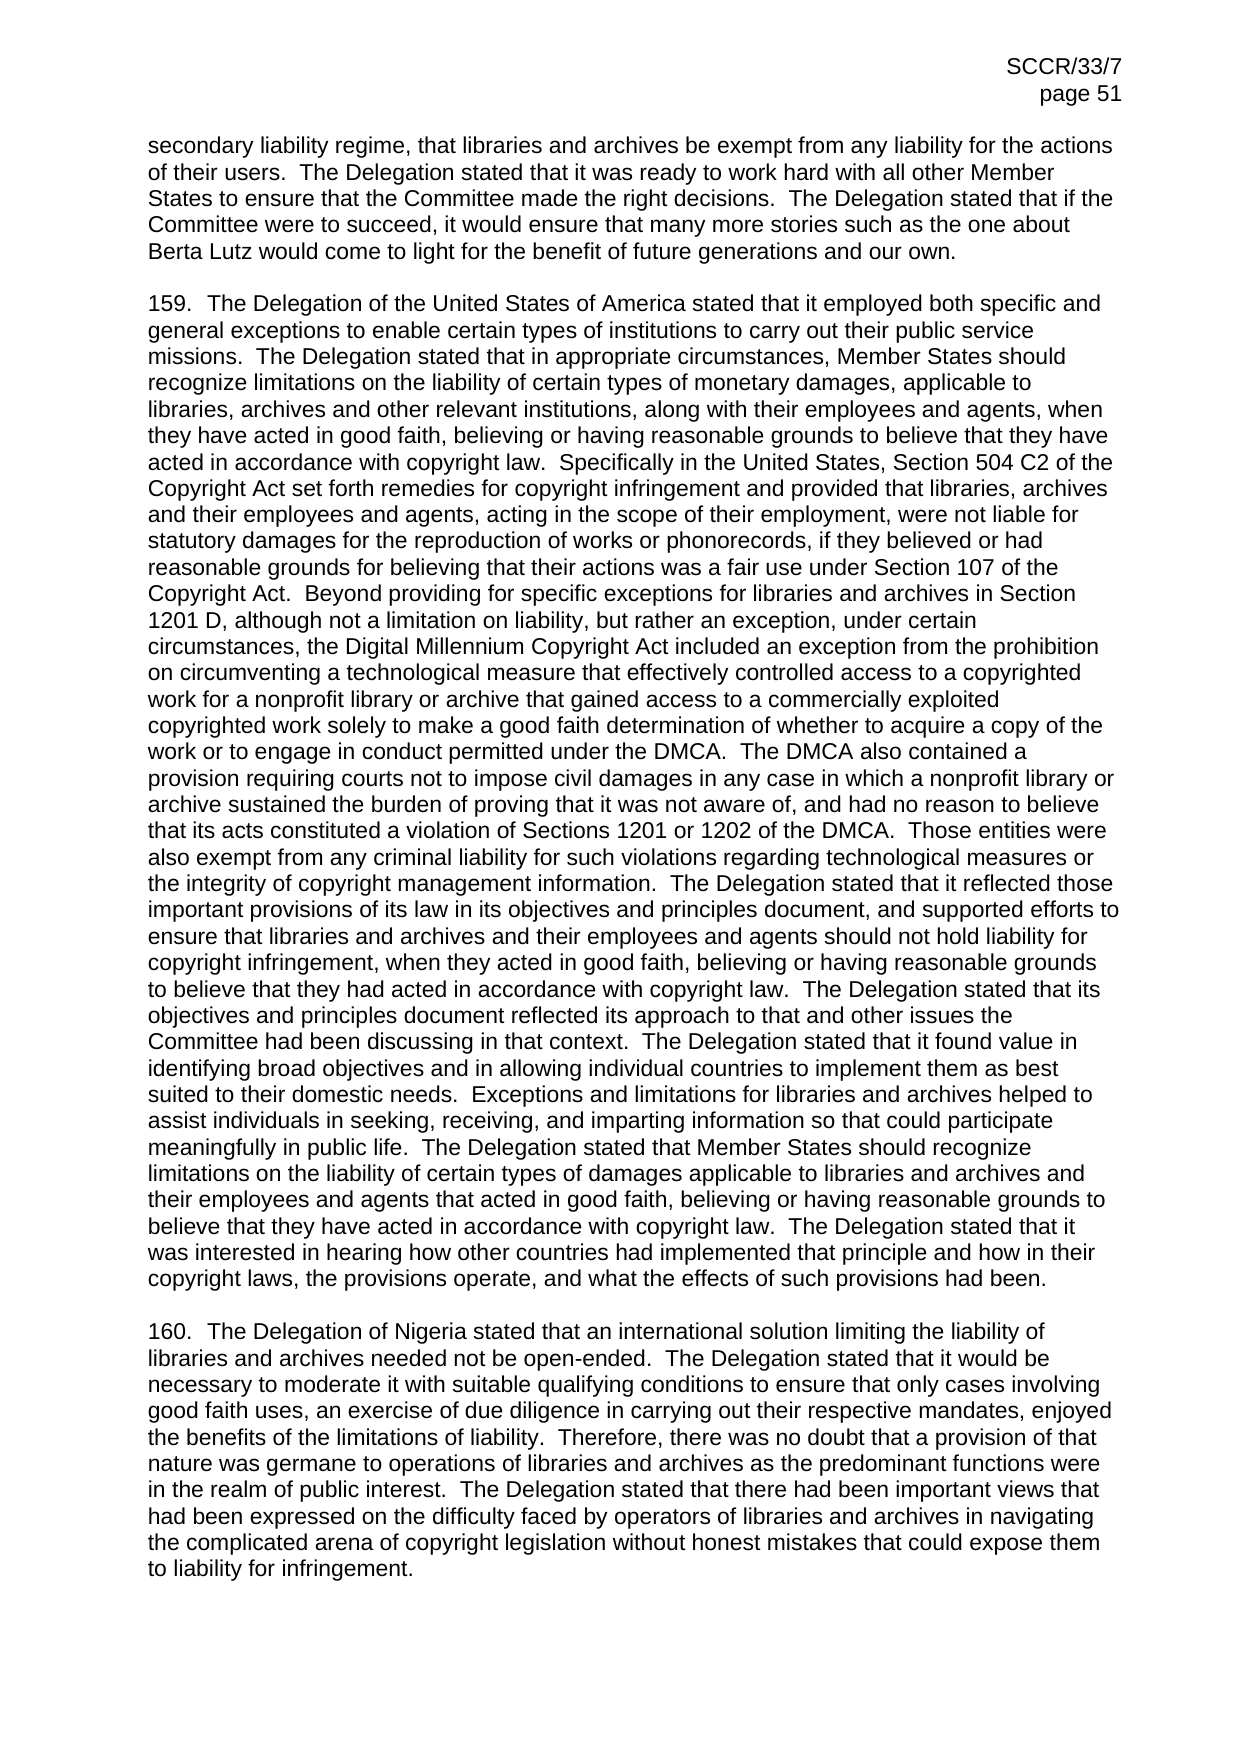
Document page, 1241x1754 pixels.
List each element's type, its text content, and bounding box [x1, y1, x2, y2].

list The Delegation of Nigeria stated that an international solution limiting the liability of libraries and archives needed not be open-ended. The Delegation stated that it would be necessary to moderate it with suitable qualifying conditions to ensure that only cases involving good faith uses, an exercise of due diligence in carrying out their respective mandates, enjoyed the benefits of the limitations of liability. Therefore, there was no doubt that a provision of that nature was germane to operations of libraries and archives as the predominant functions were in the realm of public interest. The Delegation stated that there had been important views that had been expressed on the difficulty faced by operators of libraries and archives in navigating the complicated arena of copyright legislation without honest mistakes that could expose them to liability for infringement. [148, 1318, 1122, 1582]
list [148, 132, 1122, 264]
list The Delegation of the United States of America stated that it employed both specific and general exceptions to enable certain types of institutions to carry out their public service missions. The Delegation stated that in appropriate circumstances, Member States should recognize limitations on the liability of certain types of monetary damages, applicable to libraries, archives and other relevant institutions, along with their employees and agents, when they have acted in good faith, believing or having reasonable grounds to believe that they have acted in accordance with copyright law. Specifically in the United States, Section 504 C2 of the Copyright Act set forth remedies for copyright infringement and provided that libraries, archives and their employees and agents, acting in the scope of their employment, were not liable for statutory damages for the reproduction of works or phonorecords, if they believed or had reasonable grounds for believing that their actions was a fair use under Section 107 of the Copyright Act. Beyond providing for specific exceptions for libraries and archives in Section 1201 D, although not a limitation on liability, but rather an exception, under certain circumstances, the Digital Millennium Copyright Act included an exception from the prohibition on circumventing a technological measure that effectively controlled access to a copyrighted work for a nonprofit library or archive that gained access to a commercially exploited copyrighted work solely to make a good faith determination of whether to acquire a copy of the work or to engage in conduct permitted under the DMCA. The DMCA also contained a provision requiring courts not to impose civil damages in any case in which a nonprofit library or archive sustained the burden of proving that it was not aware of, and had no reason to believe that its acts constituted a violation of Sections 1201 or 1202 of the DMCA. Those entities were also exempt from any criminal liability for such violations regarding technological measures or the integrity of copyright management information. The Delegation stated that it reflected those important provisions of its law in its objectives and principles document, and supported efforts to ensure that libraries and archives and their employees and agents should not hold liability for copyright infringement, when they acted in good faith, believing or having reasonable grounds to believe that they had acted in accordance with copyright law. The Delegation stated that its objectives and principles document reflected its approach to that and other issues the Committee had been discussing in that context. The Delegation stated that it found value in identifying broad objectives and in allowing individual countries to implement them as best suited to their domestic needs. Exceptions and limitations for libraries and archives helped to assist individuals in seeking, receiving, and imparting information so that could participate meaningfully in public life. The Delegation stated that Member States should recognize limitations on the liability of certain types of damages applicable to libraries and archives and their employees and agents that acted in good faith, believing or having reasonable grounds to believe that they have acted in accordance with copyright law. The Delegation stated that it was interested in hearing how other countries had implemented that principle and how in their copyright laws, the provisions operate, and what the effects of such provisions had been. [148, 290, 1122, 1292]
